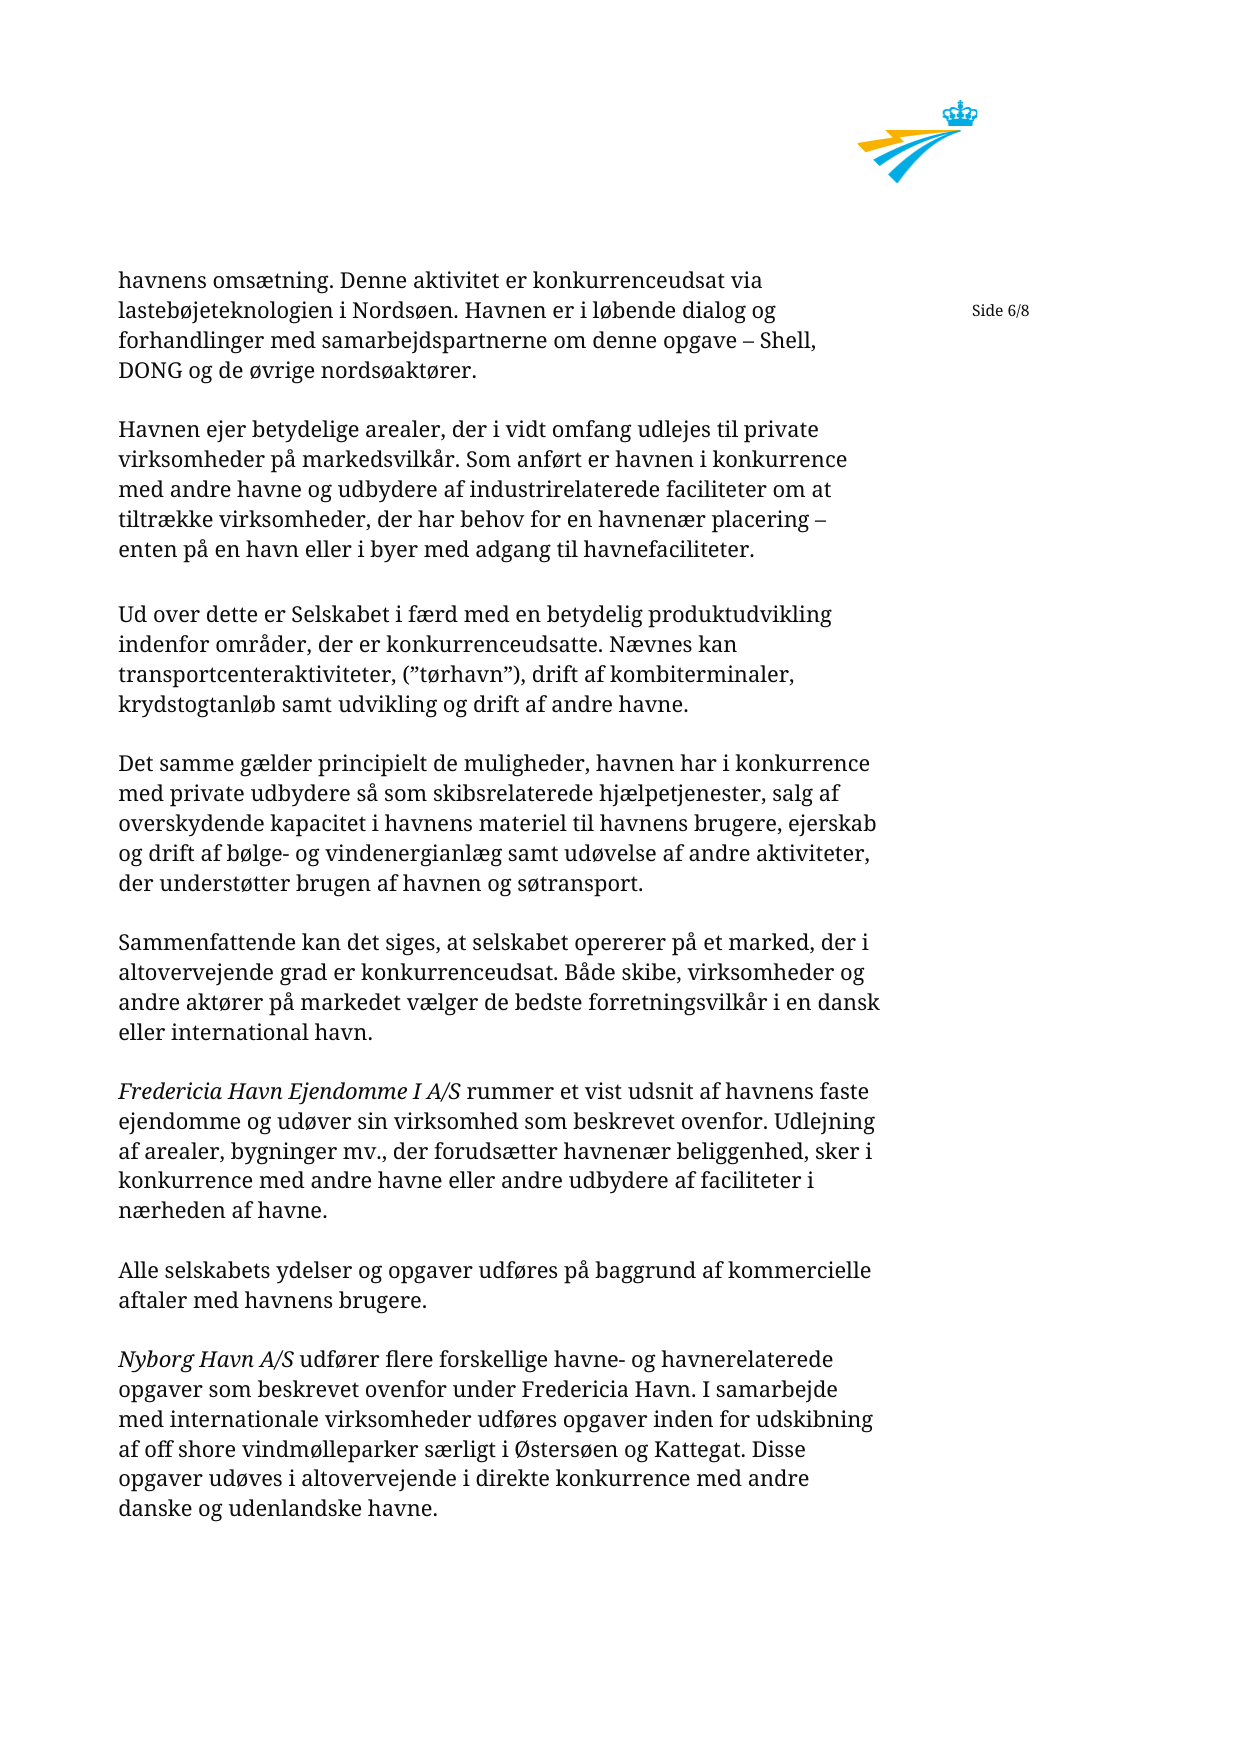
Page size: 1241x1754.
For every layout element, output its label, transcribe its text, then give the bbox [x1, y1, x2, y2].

text Fredericia Havn Ejendomme I A/S rummer et vist udsnit af havnens faste ejendomme og udøver sin virksomhed som beskrevet ovenfor. Udlejning af arealer, bygninger mv., der forudsætter havnenær beliggenhed, sker i konkurrence med andre havne eller andre udbydere af faciliteter i nærheden af havne. [118, 1076, 886, 1225]
picture [857, 100, 978, 183]
text Havnen ejer betydelige arealer, der i vidt omfang udlejes til private virksomheder på markedsvilkår. Som anført er havnen i konkurrence med andre havne og udbydere af industrirelaterede faciliteter om at tiltrække virksomheder, der har behov for en havnenær placering – enten på en havn eller i byer med adgang til havnefaciliteter. [118, 414, 886, 563]
text Nyborg Havn A/S udfører flere forskellige havne- og havnerelaterede opgaver som beskrevet ovenfor under Fredericia Havn. I samarbejde med internationale virksomheder udføres opgaver inden for udskibning af off shore vindmølleparker særligt i Østersøen og Kattegat. Disse opgaver udøves i altovervejende i direkte konkurrence med andre danske og udenlandske havne. [118, 1344, 886, 1523]
text Det samme gælder principielt de muligheder, havnen har i konkurrence med private udbydere så som skibsrelaterede hjælpetjenester, salg af overskydende kapacitet i havnens materiel til havnens brugere, ejerskab og drift af bølge- og vindenergianlæg samt udøvelse af andre aktiviteter, der understøtter brugen af havnen og søtransport. [118, 748, 886, 897]
text Sammenfattende kan det siges, at selskabet opererer på et marked, der i altovervejende grad er konkurrenceudsat. Både skibe, virksomheder og andre aktører på markedet vælger de bedste forretningsvilkår i en dansk eller international havn. [118, 927, 886, 1046]
picture [963, 110, 969, 118]
text Alle selskabets ydelser og opgaver udføres på baggrund af kommercielle aftaler med havnens brugere. [118, 1255, 886, 1314]
picture [951, 110, 958, 118]
text Ud over dette er Selskabet i færd med en betydelig produktudvikling indenfor områder, der er konkurrenceudsatte. Nævnes kan transportcenteraktiviteter, (”tørhavn”), drift af kombiterminaler, krydstogtanløb samt udvikling og drift af andre havne. [118, 599, 886, 718]
